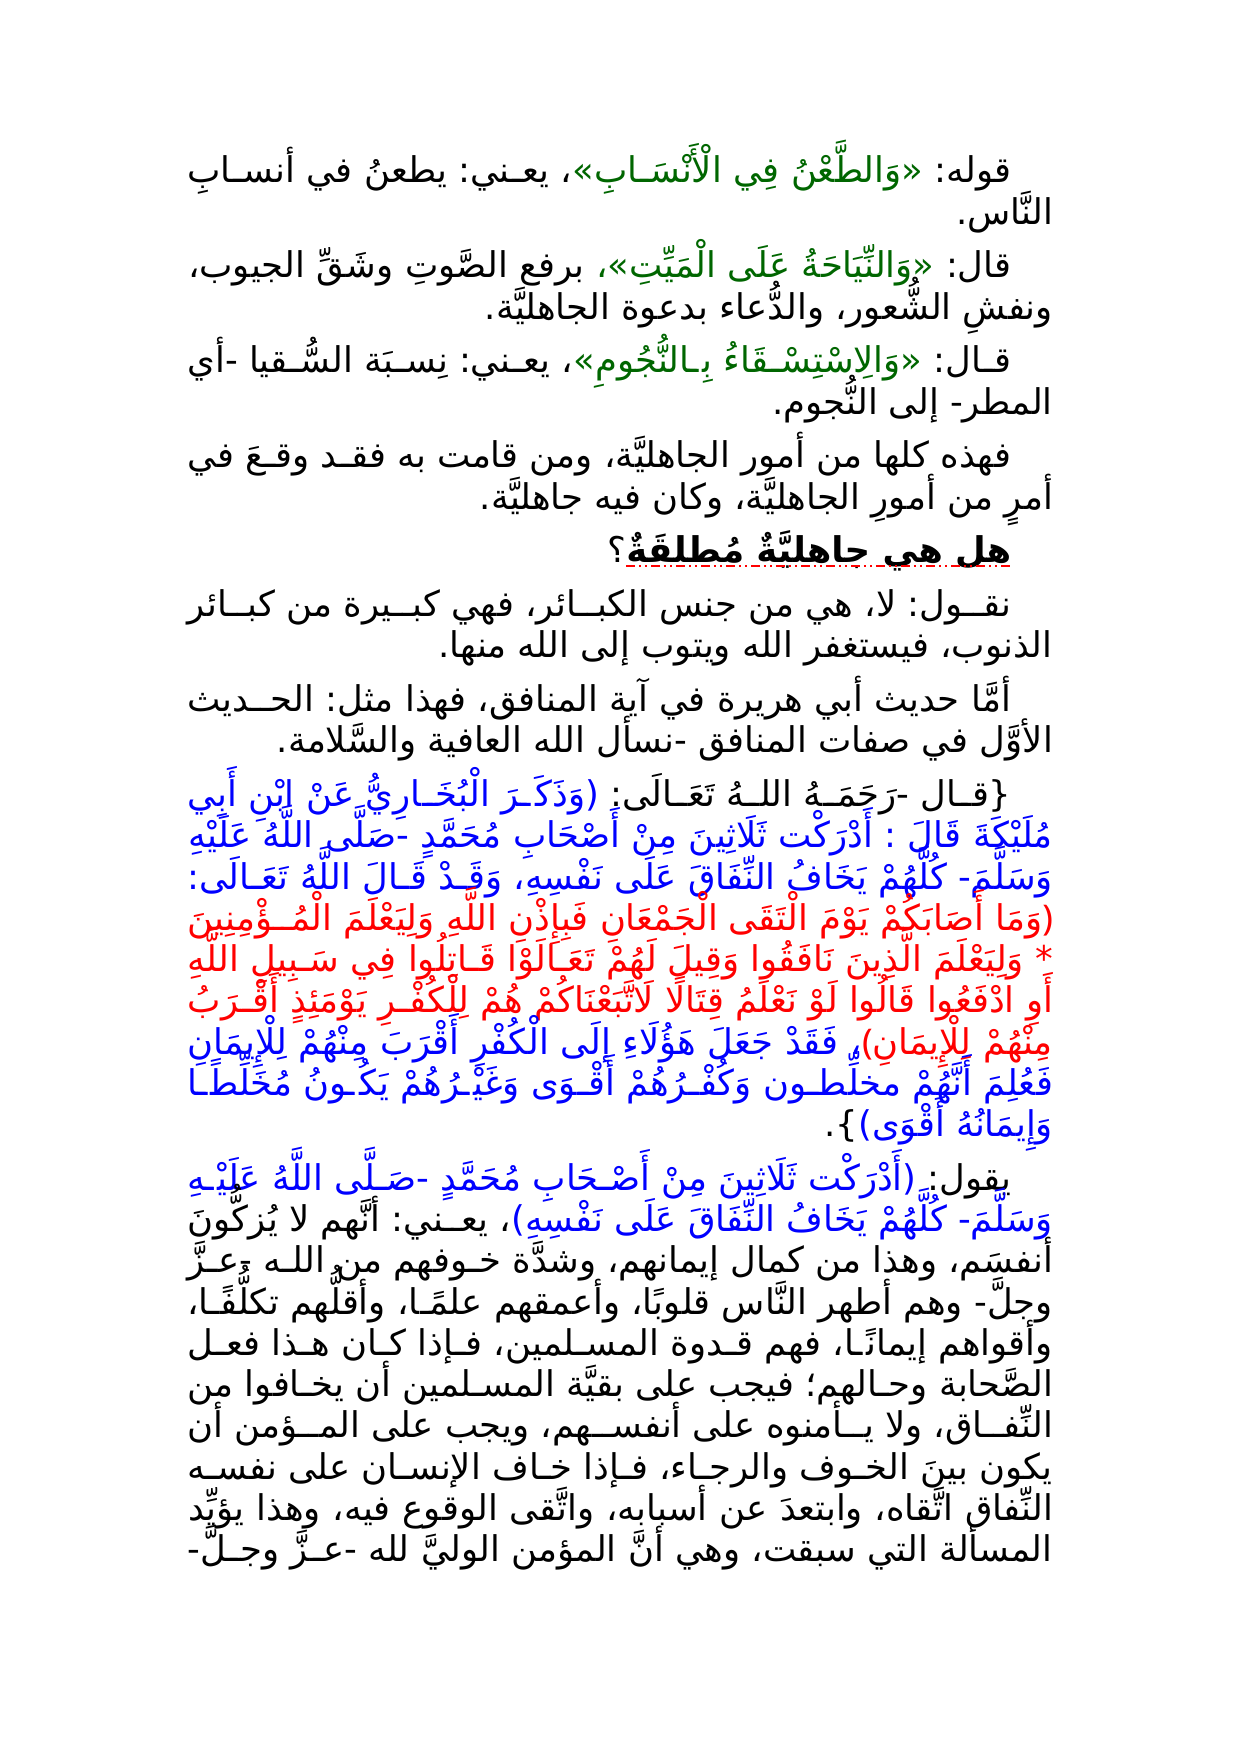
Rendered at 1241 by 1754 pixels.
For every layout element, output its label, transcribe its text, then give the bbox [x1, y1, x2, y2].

text قوله: «وَالطَّعْنُ فِي الْأَنْسَابِ»، يعني: يطعنُ في أنسابِ النَّاس. [187, 150, 1053, 232]
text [187, 1157, 1053, 1570]
text قال: «وَالِاسْتِسْقَاءُ بِالنُّجُومِ»، يعني: نِسبَة السُّقيا -أي المطر- إلى النُّجوم. [187, 340, 1053, 422]
text هل هي جاهليَّةٌ مُطلقَةٌ؟ [187, 530, 1053, 571]
text قال: «وَالنِّيَاحَةُ عَلَى الْمَيِّتِ»، برفع الصَّوتِ وشَقِّ الجيوب، ونفشِ الشُّعور، والدُّعاء بدعوة الجاهليَّة. [187, 245, 1053, 327]
text فهذه كلها من أمور الجاهليَّة، ومن قامت به فقد وقعَ في أمرٍ من أمورِ الجاهليَّة، وكان فيه جاهليَّة. [187, 435, 1053, 517]
text نقول: لا، هي من جنس الكبائر، فهي كبيرة من كبائر الذنوب، فيستغفر الله ويتوب إلى الله منها. [187, 584, 1053, 666]
text {قال -رَحَمَهُ اللهُ تَعَالَى: (وَذَكَرَ الْبُخَارِيُّ عَنْ ابْنِ أَبِي مُلَيْكَةَ قَالَ : أَدْرَكْت ثَلَاثِينَ مِنْ أَصْحَابِ مُحَمَّدٍ -صَلَّى اللَّهُ عَلَيْهِ وَسَلَّمَ- كُلَّهُمْ يَخَافُ النِّفَاقَ عَلَى نَفْسِهِ، وَقَدْ قَالَ اللَّهُ تَعَالَى: ﴿وَمَا أَصَابَكُمْ يَوْمَ الْتَقَى الْجَمْعَانِ فَبِإِذْنِ اللَّهِ وَلِيَعْلَمَ الْمُؤْمِنِينَ * وَلِيَعْلَمَ الَّذِينَ نَافَقُوا وَقِيلَ لَهُمْ تَعَالَوْا قَاتِلُوا فِي سَبِيلِ اللَّهِ أَوِ ادْفَعُوا قَالُوا لَوْ نَعْلَمُ قِتَالًا لَاتَّبَعْنَاكُمْ هُمْ لِلْكُفْرِ يَوْمَئِذٍ أَقْرَبُ مِنْهُمْ لِلْإِيمَانِ﴾، فَقَدْ جَعَلَ هَؤُلَاءِ إلَى الْكُفْرِ أَقْرَبَ مِنْهُمْ لِلْإِيمَانِ فَعُلِمَ أَنَّهُمْ مخلِّطون وَكُفْرُهُمْ أَقْوَى وَغَيْرُهُمْ يَكُونُ مُخَلِّطًا وَإِيمَانُهُ أَقْوَى)}. [187, 774, 1053, 1145]
text أمَّا حديث أبي هريرة في آية المنافق، فهذا مثل: الحديث الأوَّل في صفات المنافق -نسأل الله العافية والسَّلامة. [187, 679, 1053, 761]
